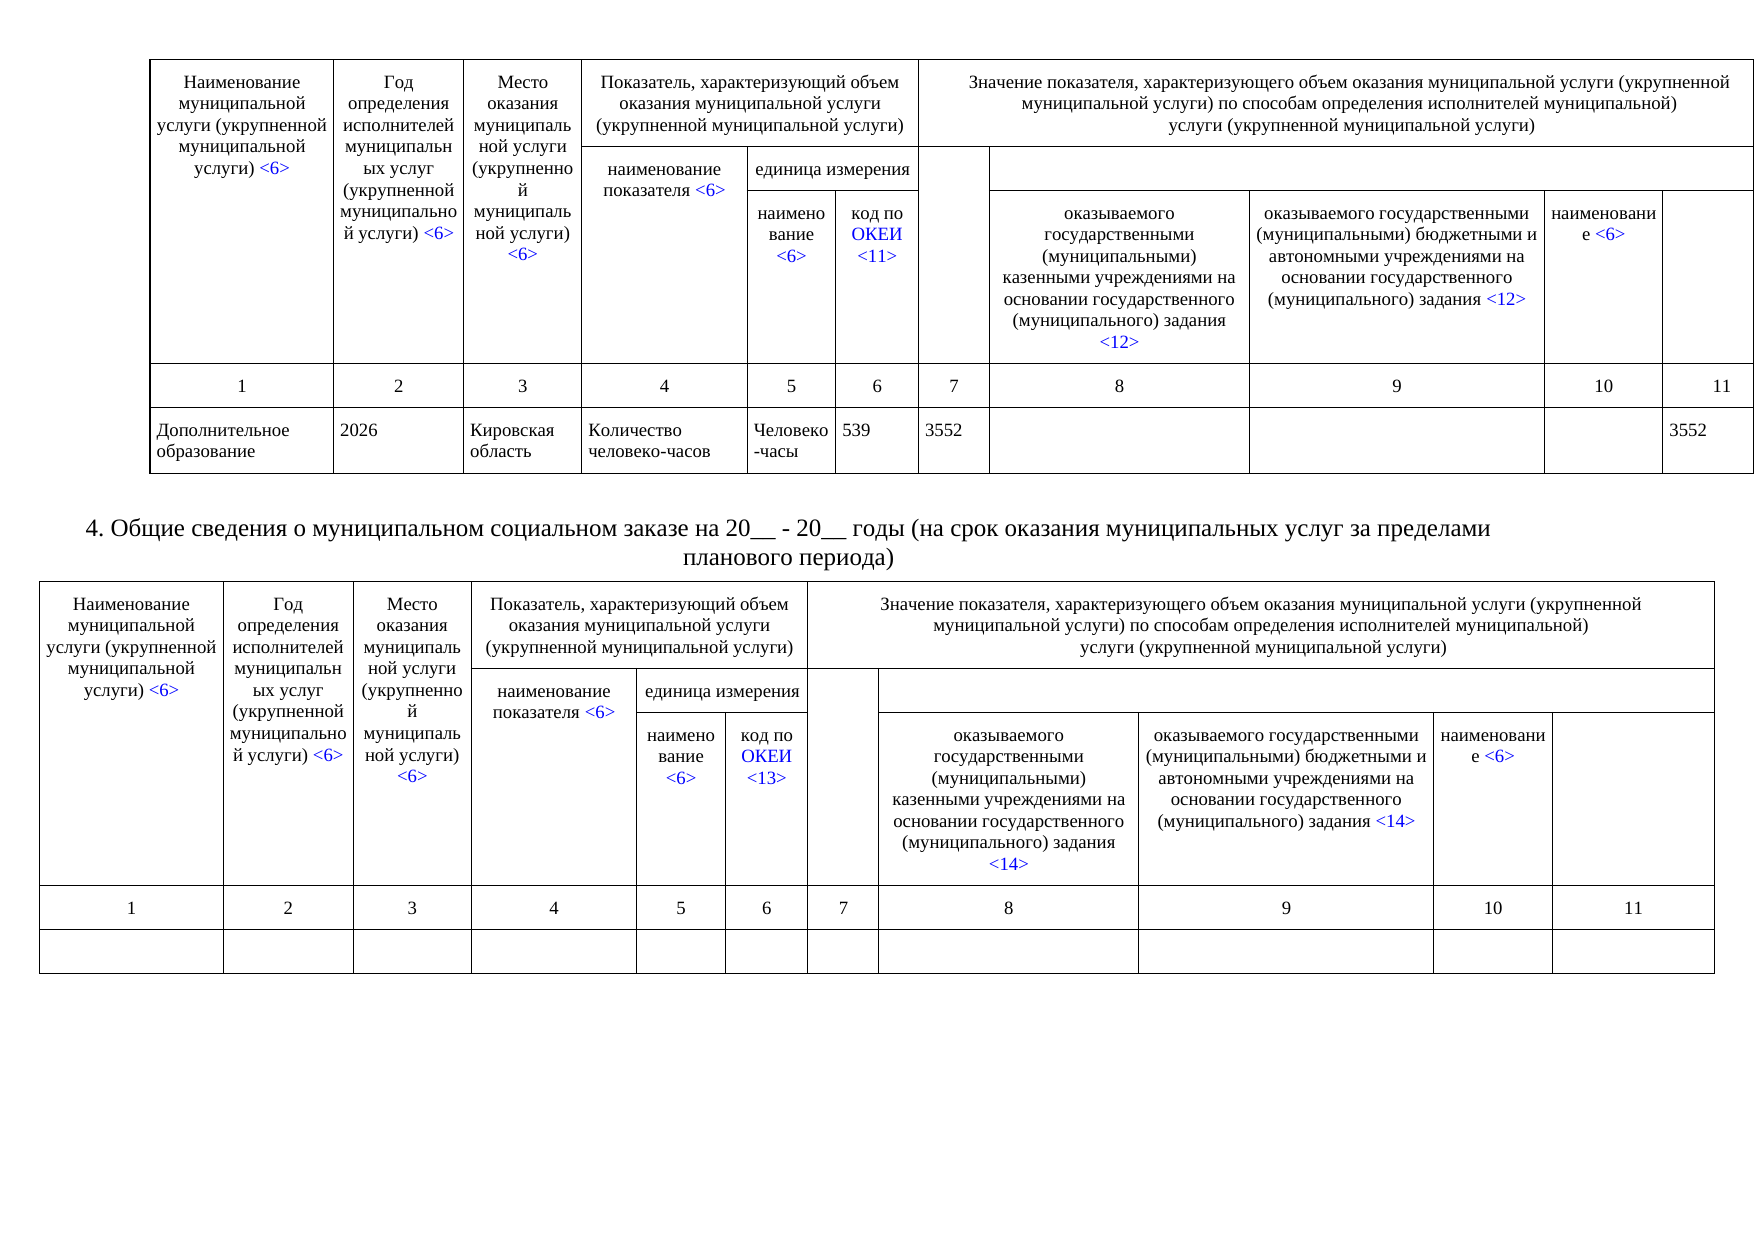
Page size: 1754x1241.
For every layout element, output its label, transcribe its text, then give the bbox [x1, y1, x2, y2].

table_cell [879, 930, 1138, 973]
table_cell 3552 [1663, 408, 1753, 472]
table_cell [354, 930, 471, 973]
table_cell наименование показателя <6> [582, 147, 747, 363]
table_cell Дополнительное образование [151, 408, 333, 472]
table_cell [879, 669, 1714, 712]
table_cell [1553, 930, 1714, 973]
table_cell 11 [1553, 886, 1714, 929]
table_cell 5 [748, 364, 835, 407]
table_cell 5 [637, 886, 725, 929]
table_cell Наименование муниципальной услуги (укрупненной муниципальной услуги) <6> [40, 582, 223, 885]
table_cell Место оказания муниципальной услуги (укрупненной муниципальной услуги) <6> [464, 60, 581, 363]
table_cell наименование <6> [748, 191, 835, 363]
table_cell оказываемого государственными (муниципальными) казенными учреждениями на основании государственного (муниципального) задания <14> [879, 713, 1138, 885]
table_cell [808, 669, 878, 885]
table_cell наименование <6> [637, 713, 725, 885]
table_cell 10 [1545, 364, 1662, 407]
table_cell [224, 930, 353, 973]
table_cell Год определения исполнителей муниципальных услуг (укрупненной муниципальной услуги) <6> [224, 582, 353, 885]
table_cell 1 [151, 364, 333, 407]
table_cell 2026 [334, 408, 463, 472]
table_cell 10 [1434, 886, 1552, 929]
table_cell Наименование муниципальной услуги (укрупненной муниципальной услуги) <6> [151, 60, 333, 363]
table_cell Количество человеко-часов [582, 408, 747, 472]
table_cell 7 [808, 886, 878, 929]
table_cell [637, 930, 725, 973]
table_cell наименование <6> [1434, 713, 1552, 885]
table_cell единица измерения [637, 669, 807, 712]
table_cell Место оказания муниципальной услуги (укрупненной муниципальной услуги) <6> [354, 582, 471, 885]
table_cell Человеко-часы [748, 408, 835, 472]
table_cell оказываемого государственными (муниципальными) бюджетными и автономными учреждениями на основании государственного (муниципального) задания <14> [1139, 713, 1433, 885]
table_cell 7 [919, 364, 989, 407]
table_cell 8 [879, 886, 1138, 929]
table_cell 4 [472, 886, 636, 929]
table_cell [1545, 408, 1662, 472]
table_cell 3 [464, 364, 581, 407]
table_cell [1250, 408, 1544, 472]
table_cell код по ОКЕИ <11> [836, 191, 918, 363]
table_cell [472, 930, 636, 973]
table_cell Год определения исполнителей муниципальных услуг (укрупненной муниципальной услуги) <6> [334, 60, 463, 363]
table_cell Показатель, характеризующий объем оказания муниципальной услуги (укрупненной муниципальной услуги) [472, 582, 807, 668]
table_cell [1553, 713, 1714, 885]
table_cell 9 [1139, 886, 1433, 929]
table_header 4. Общие сведения о муниципальном социальном заказе на 20__ - 20__ годы (на срок оказания муниципальных услуг за пределами планового периода) [40, 474, 1537, 581]
table_cell [1139, 930, 1433, 973]
table_cell 8 [990, 364, 1249, 407]
table_cell [808, 930, 878, 973]
table_cell оказываемого государственными (муниципальными) бюджетными и автономными учреждениями на основании государственного (муниципального) задания <12> [1250, 191, 1544, 363]
table_cell единица измерения [748, 147, 918, 190]
table_cell 2 [224, 886, 353, 929]
table_cell наименование показателя <6> [472, 669, 636, 885]
table_cell оказываемого государственными (муниципальными) казенными учреждениями на основании государственного (муниципального) задания <12> [990, 191, 1249, 363]
table_cell Значение показателя, характеризующего объем оказания муниципальной услуги (укрупненной муниципальной услуги) по способам определения исполнителей муниципальной) услуги (укрупненной муниципальной услуги) [919, 60, 1753, 146]
table_cell Показатель, характеризующий объем оказания муниципальной услуги (укрупненной муниципальной услуги) [582, 60, 918, 146]
table_cell [726, 930, 807, 973]
table_cell Кировская область [464, 408, 581, 472]
table_cell [1663, 191, 1753, 363]
table_cell 9 [1250, 364, 1544, 407]
table_cell 539 [836, 408, 918, 472]
table_cell Значение показателя, характеризующего объем оказания муниципальной услуги (укрупненной муниципальной услуги) по способам определения исполнителей муниципальной) услуги (укрупненной муниципальной услуги) [808, 582, 1714, 668]
table_cell 1 [40, 886, 223, 929]
table_cell 11 [1663, 364, 1753, 407]
table_cell код по ОКЕИ <13> [726, 713, 807, 885]
table_cell 3552 [919, 408, 989, 472]
table_cell 6 [836, 364, 918, 407]
table_cell 2 [334, 364, 463, 407]
table_cell 6 [726, 886, 807, 929]
table_cell [40, 930, 223, 973]
table_cell [1434, 930, 1552, 973]
table_cell [919, 147, 989, 363]
table_cell [990, 147, 1753, 190]
table_cell 3 [354, 886, 471, 929]
table_cell 4 [582, 364, 747, 407]
table_cell наименование <6> [1545, 191, 1662, 363]
table_cell [990, 408, 1249, 472]
